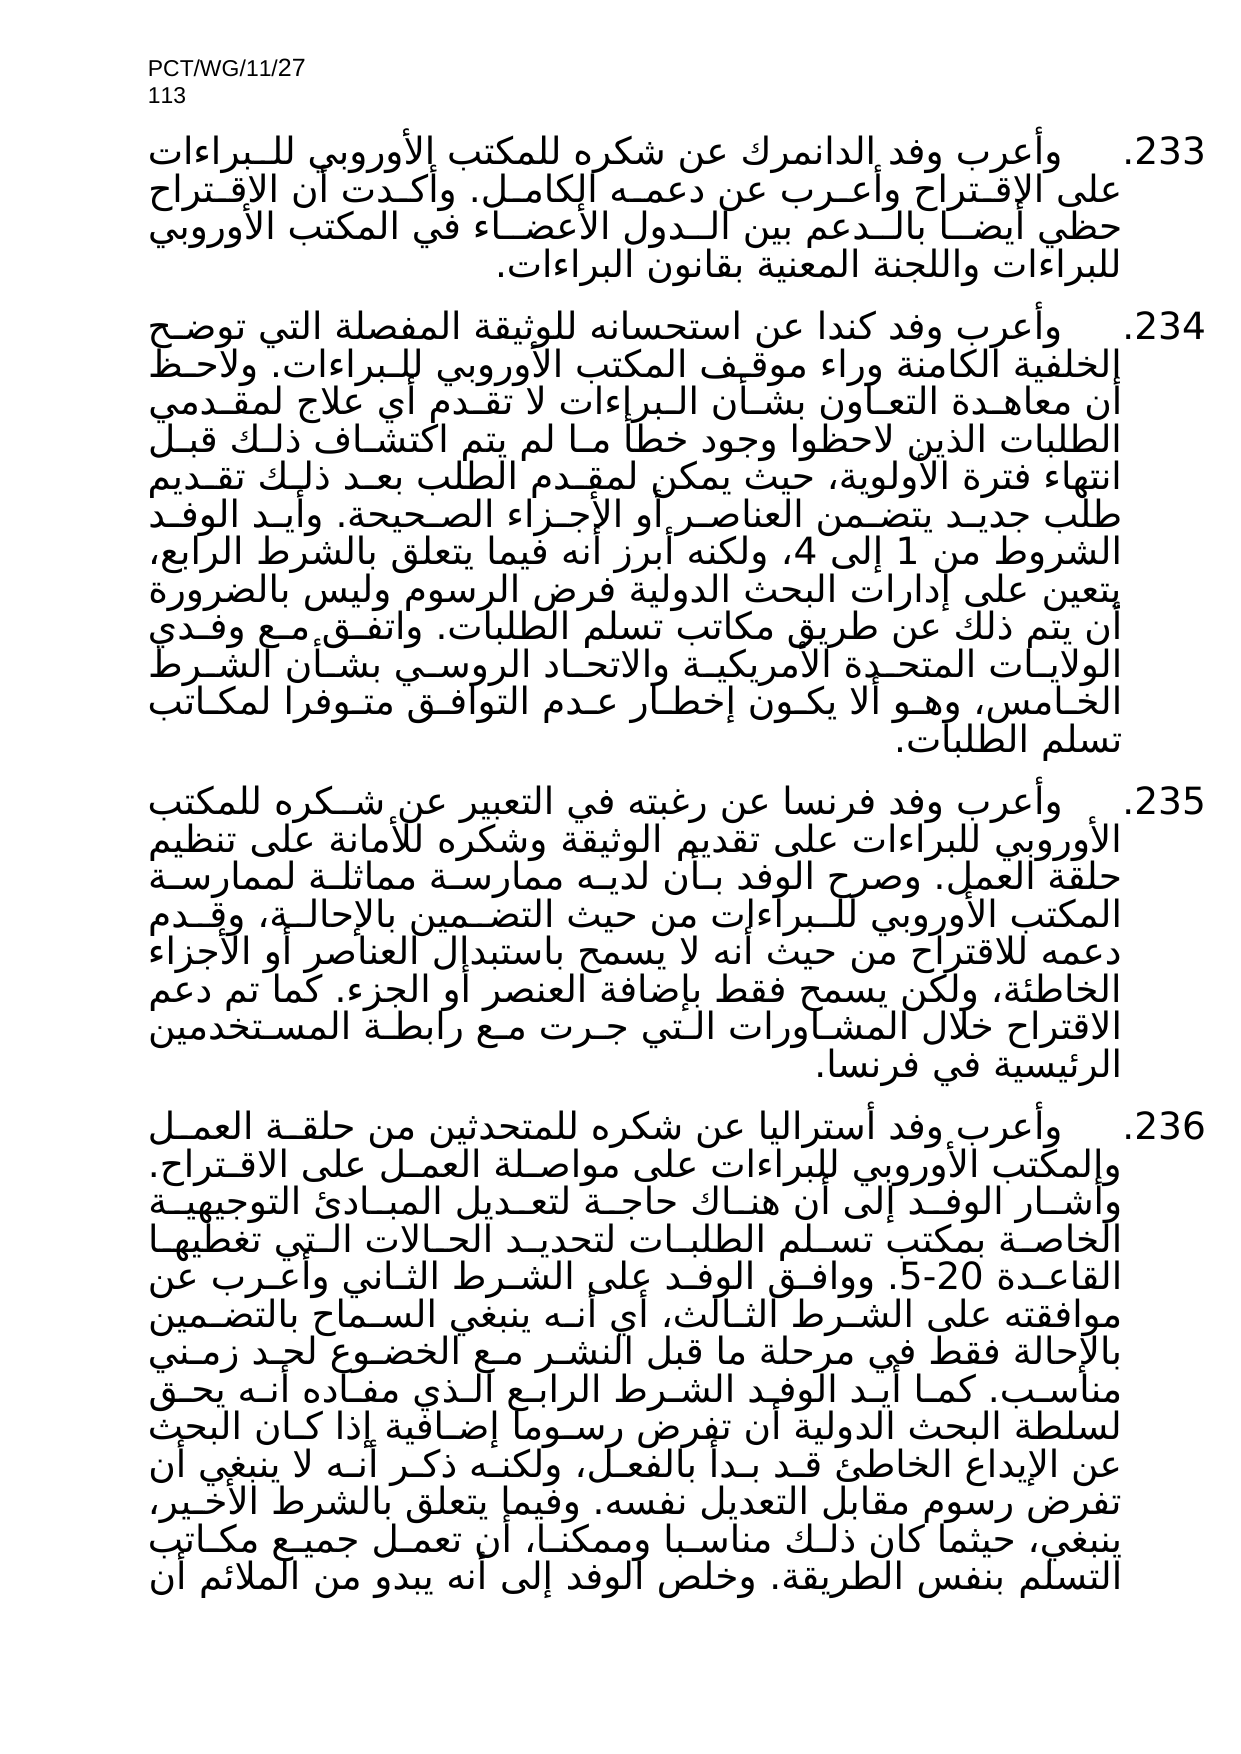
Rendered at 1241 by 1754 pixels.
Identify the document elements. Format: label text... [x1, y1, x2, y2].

text وأعرب وفد كندا عن استحسانه للوثيقة المفصلة التي توضح الخلفية الكامنة وراء موقف المكتب الأوروبي للبراءات. ولاحظ أن معاهدة التعاون بشأن البراءات لا تقدم أي علاج لمقدمي الطلبات الذين لاحظوا وجود خطأ ما لم يتم اكتشاف ذلك قبل انتهاء فترة الأولوية، حيث يمكن لمقدم الطلب بعد ذلك تقديم طلب جديد يتضمن العناصر أو الأجزاء الصحيحة. وأيد الوفد الشروط من 1 إلى 4، ولكنه أبرز أنه فيما يتعلق بالشرط الرابع، يتعين على إدارات البحث الدولية فرض الرسوم وليس بالضرورة أن يتم ذلك عن طريق مكاتب تسلم الطلبات. واتفق مع وفدي الولايات المتحدة الأمريكية والاتحاد الروسي بشأن الشرط الخامس، وهو ألا يكون إخطار عدم التوافق متوفرا لمكاتب تسلم الطلبات. [148, 309, 1122, 759]
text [148, 1109, 1122, 1597]
text وأعرب وفد الدانمرك عن شكره للمكتب الأوروبي للبراءات على الاقتراح وأعرب عن دعمه الكامل. وأكدت أن الاقتراح حظي أيضا بالدعم بين الدول الأعضاء في المكتب الأوروبي للبراءات واللجنة المعنية بقانون البراءات. [148, 134, 1122, 284]
text وأعرب وفد فرنسا عن رغبته في التعبير عن شكره للمكتب الأوروبي للبراءات على تقديم الوثيقة وشكره للأمانة على تنظيم حلقة العمل. وصرح الوفد بأن لديه ممارسة مماثلة لممارسة المكتب الأوروبي للبراءات من حيث التضمين بالإحالة، وقدم دعمه للاقتراح من حيث أنه لا يسمح باستبدال العناصر أو الأجزاء الخاطئة، ولكن يسمح فقط بإضافة العنصر أو الجزء. كما تم دعم الاقتراح خلال المشاورات التي جرت مع رابطة المستخدمين الرئيسية في فرنسا. [148, 784, 1122, 1084]
